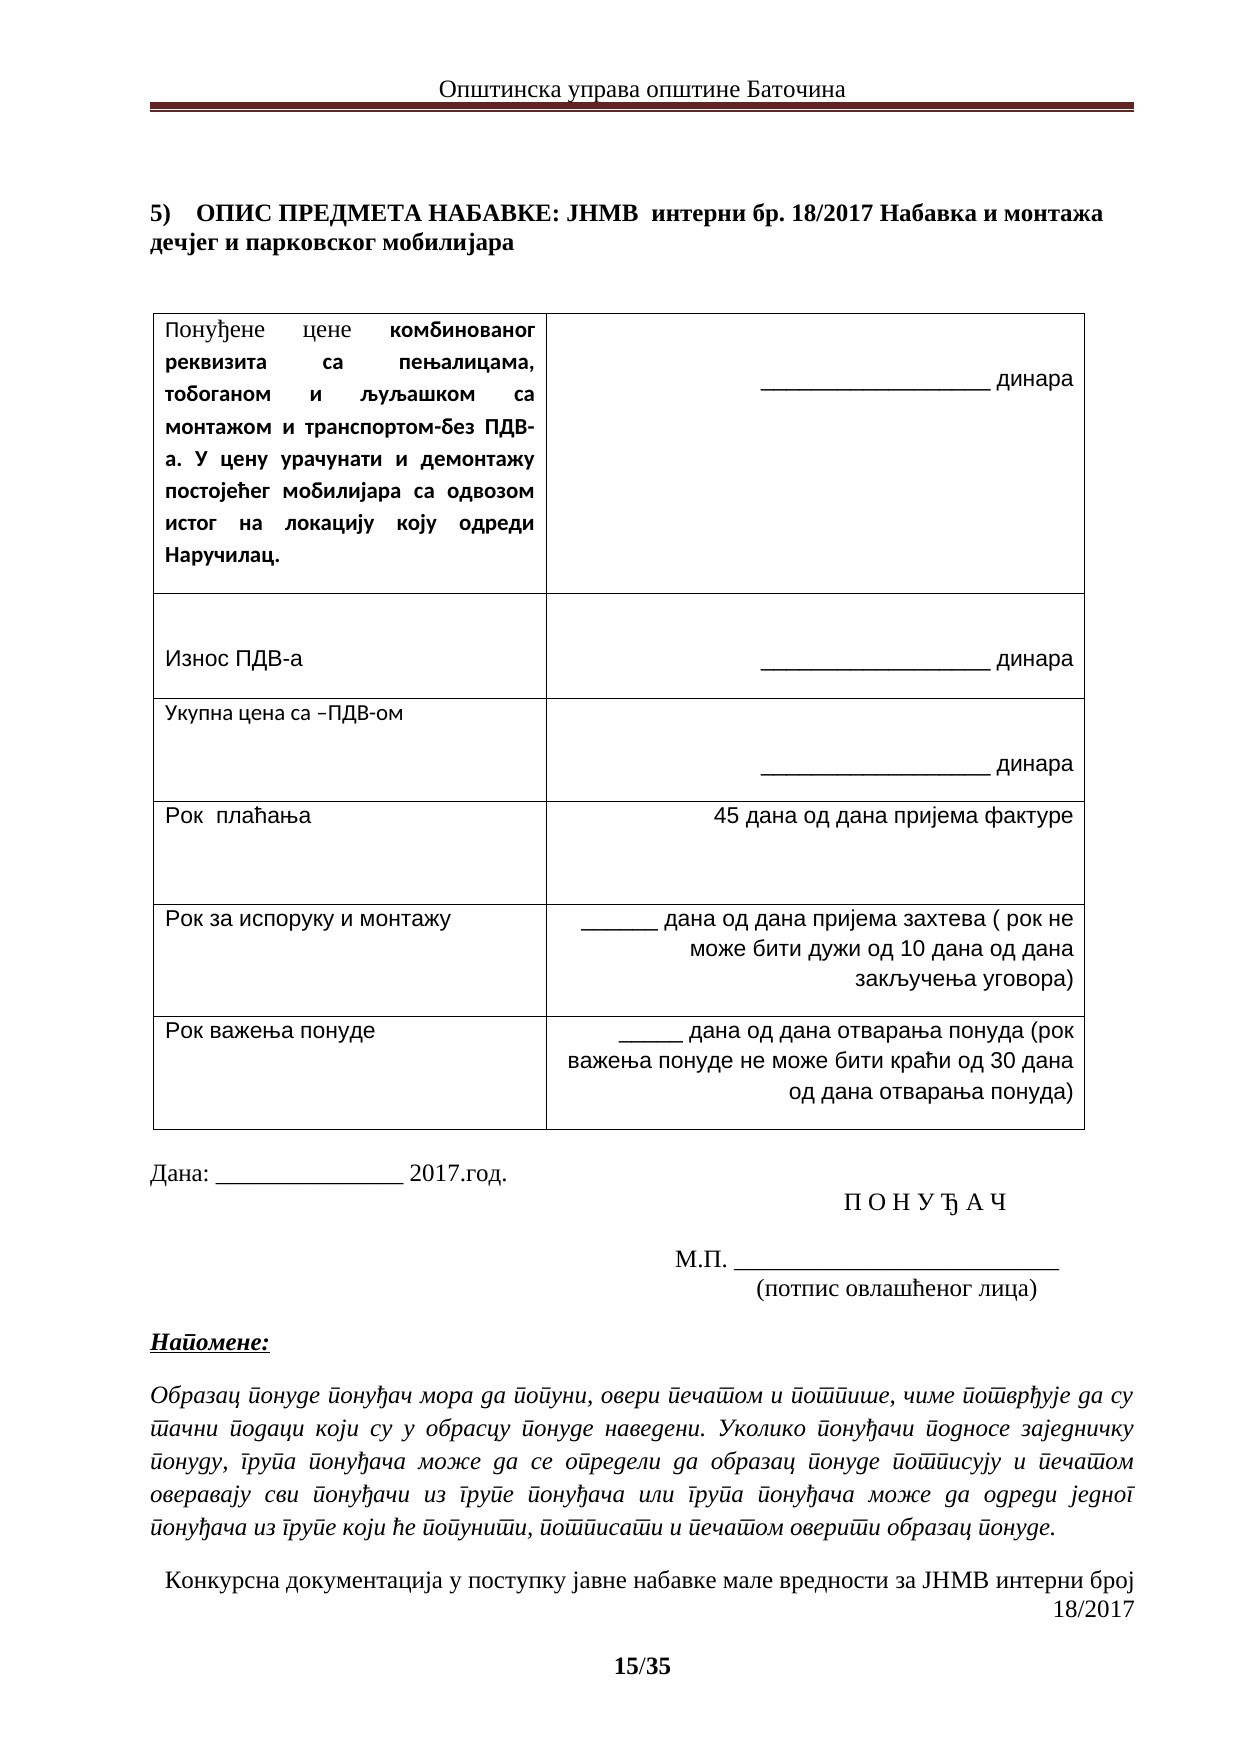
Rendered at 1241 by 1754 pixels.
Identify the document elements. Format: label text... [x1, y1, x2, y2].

table_cell ______ дана од дана пријема захтева ( рок не може бити дужи од 10 дана од дана закључења уговора) [547, 905, 1084, 1016]
table_cell 45 дана од дана пријема фактуре [547, 802, 1084, 904]
table_cell Износ ПДВ-а [154, 594, 546, 697]
table_cell _____ дана од дана отварања понуда (рок важења понуде не може бити краћи од 30 дана од дана отварања понуда) [547, 1017, 1084, 1129]
table_cell Рок плаћања [154, 802, 546, 904]
table_cell __________________ динара [547, 594, 1084, 697]
list 5) ОПИС ПРЕДМЕТА НАБАВКЕ: ЈНМВ интерни бр. 18/2017 Набавка и монтажа дечјег и парковског мобилијара [150, 198, 1134, 256]
text П О Н У Ђ А Ч [150, 1187, 1134, 1216]
text Напомене: [150, 1327, 1134, 1355]
table_cell Укупна цена са –ПДВ-ом [154, 699, 546, 801]
table_cell Рок за испоруку и монтажу [154, 905, 546, 1016]
table_header Понуђене цене комбинованог реквизитa са пењалицама, тобоганом и љуљашком са монтажом и транспортом-без ПДВ-а. У цену урачунати и демонтажу постојећег мобилијара са одвозом истог на локацију коју одреди Наручилац. [154, 314, 546, 593]
text Дана: _______________ 2017.год. [150, 1158, 1134, 1187]
text (потпис овлашћеног лица) [150, 1273, 1134, 1301]
table_cell __________________ динара [547, 699, 1084, 801]
table_cell Рок важења понуде [154, 1017, 546, 1129]
table_header __________________ динара [547, 314, 1084, 593]
text М.П. __________________________ [150, 1244, 1134, 1273]
text Образац понуде понуђач мора да попуни, овери печатом и потпише, чиме потврђује да су тачни подаци који су у обрасцу понуде наведени. Уколико понуђачи подносе заједничку понуду, група понуђача може да се определи да образац понуде потписују и печатом оверавају сви понуђачи из групе понуђача или група понуђача може да одреди једног понуђача из групе који ће попунити, потписати и печатом оверити образац понуде. [150, 1380, 1134, 1541]
